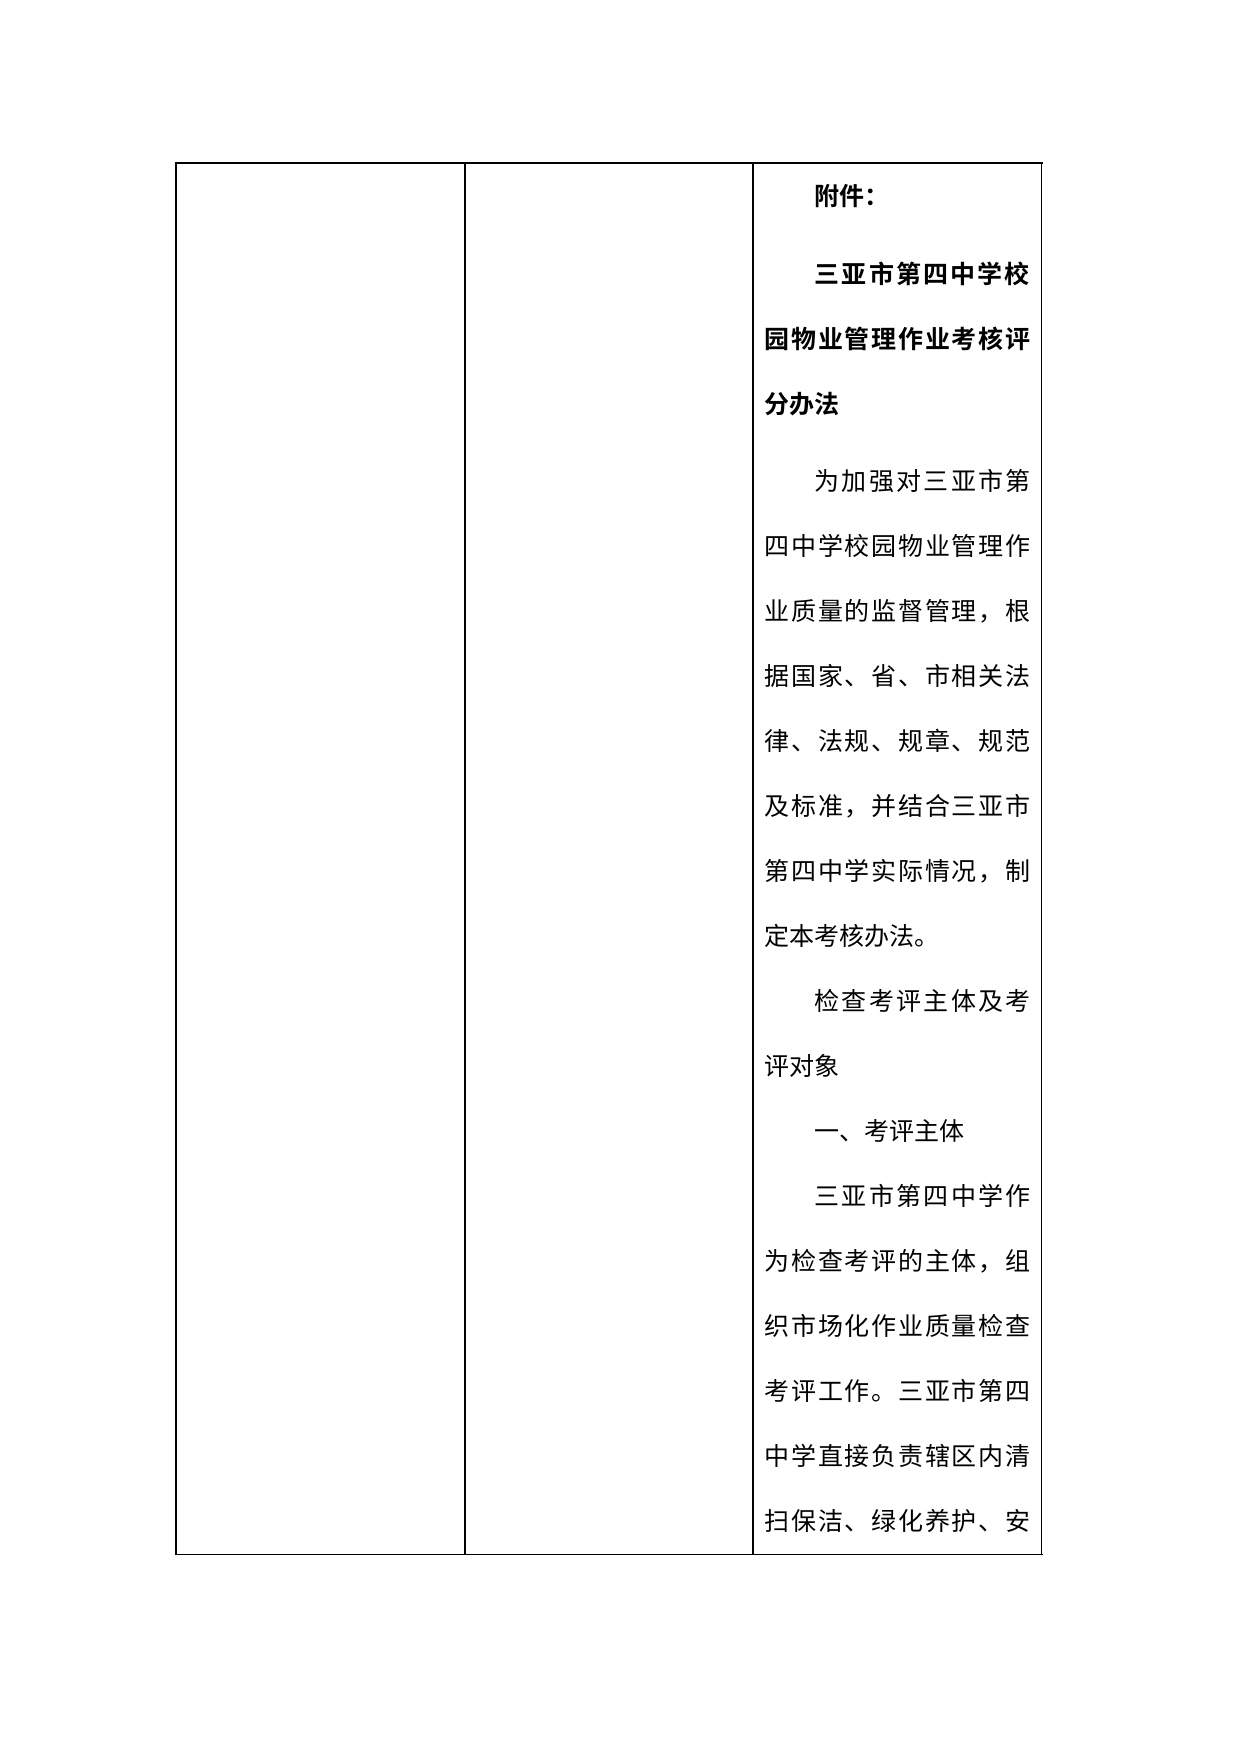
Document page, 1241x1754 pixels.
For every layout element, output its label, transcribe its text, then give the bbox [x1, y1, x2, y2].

table_cell 1 [466, 164, 752, 1553]
table_cell [177, 164, 464, 1553]
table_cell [754, 164, 1041, 1553]
